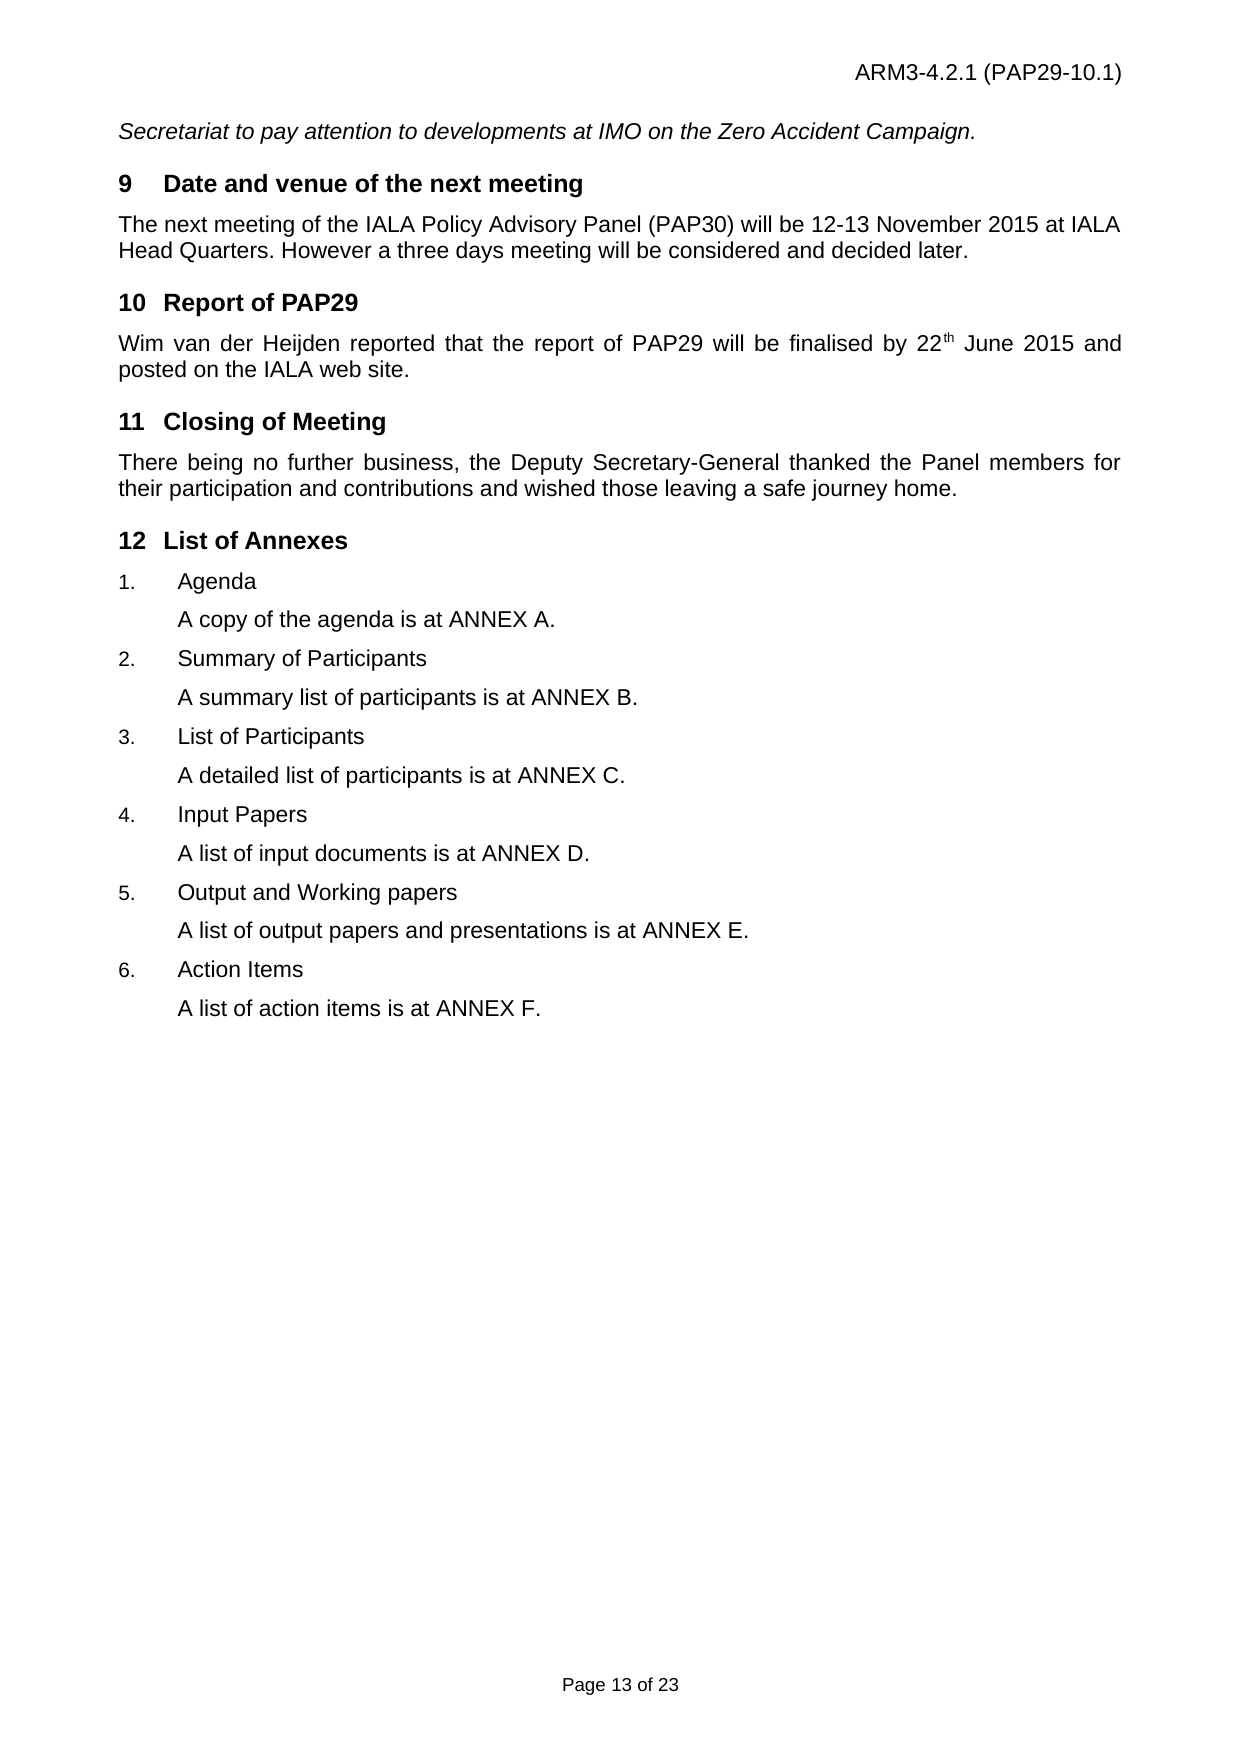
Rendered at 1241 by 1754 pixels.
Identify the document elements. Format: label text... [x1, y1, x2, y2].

list A summary list of participants is at ANNEX B. [177, 684, 1122, 711]
subtitle Date and venue of the next meeting [118, 169, 1122, 198]
list Input Papers [118, 801, 1122, 827]
list List of Participants [118, 723, 1122, 749]
list Summary of Participants [118, 645, 1122, 672]
list Agenda [118, 568, 1122, 594]
subtitle Closing of Meeting [118, 407, 1122, 436]
list A list of input documents is at ANNEX D. [177, 839, 1122, 866]
list A copy of the agenda is at ANNEX A. [177, 606, 1122, 633]
list A detailed list of participants is at ANNEX C. [177, 762, 1122, 788]
text Wim van der Heijden reported that the report of PAP29 will be finalised by 22th June 2015 and posted on the IALA web site. [118, 330, 1122, 382]
text The next meeting of the IALA Policy Advisory Panel (PAP30) will be 12-13 November 2015 at IALA Head Quarters. However a three days meeting will be considered and decided later. [118, 211, 1122, 263]
list Output and Working papers [118, 878, 1122, 905]
text There being no further business, the Deputy Secretary-General thanked the Panel members for their participation and contributions and wished those leaving a safe journey home. [118, 449, 1122, 501]
list A list of action items is at ANNEX F. [177, 995, 1122, 1021]
subtitle List of Annexes [118, 526, 1122, 555]
list Action Items [118, 956, 1122, 982]
subtitle Report of PAP29 [118, 288, 1122, 317]
text Secretariat to pay attention to developments at IMO on the Zero Accident Campaign. [118, 118, 1122, 144]
list A list of output papers and presentations is at ANNEX E. [177, 917, 1122, 944]
